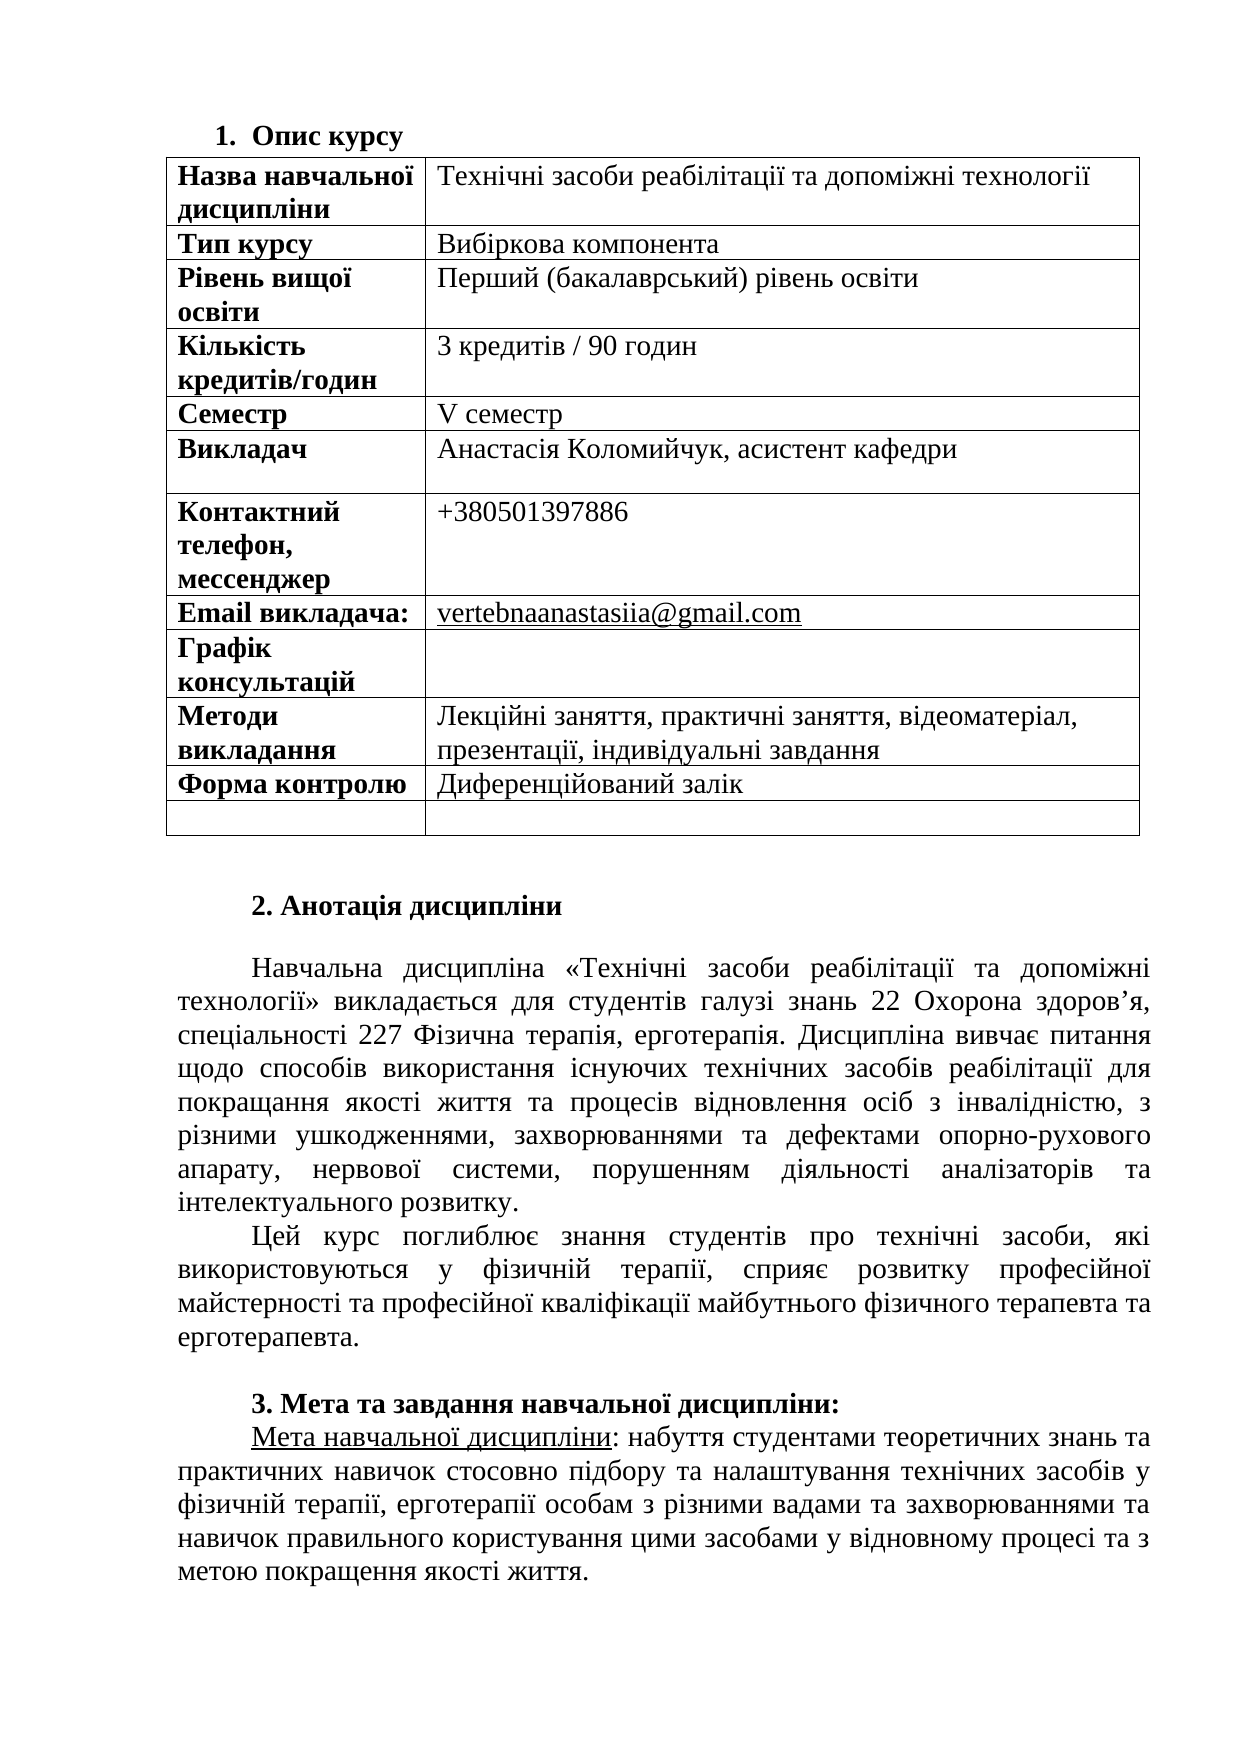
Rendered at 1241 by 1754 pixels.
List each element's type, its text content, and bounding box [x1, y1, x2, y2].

text 2. Анотація дисципліни [177, 888, 1152, 922]
table_cell Перший (бакалаврський) рівень освіти [426, 260, 1139, 327]
table_cell V семестр [426, 397, 1139, 430]
table_cell [167, 801, 425, 834]
text Мета навчальної дисципліни: набуття студентами теоретичних знань та практичних навичок стосовно підбору та налаштування технічних засобів у фізичній терапії, ерготерапії особам з різними вадами та захворюваннями та навичок правильного користування цими засобами у відновному процесі та з метою покращення якості життя. [177, 1419, 1151, 1587]
table_cell Семестр [167, 397, 425, 430]
table_cell Контактний телефон, мессенджер [167, 494, 425, 594]
text 3. Мета та завдання навчальної дисципліни: [177, 1386, 1152, 1419]
table_cell Кількість кредитів/годин [167, 329, 425, 396]
table_cell Email викладача: [167, 596, 425, 629]
table_cell Викладач [167, 431, 425, 493]
text Навчальна дисципліна «Технічні засоби реабілітації та допоміжні технології» викладається для студентів галузі знань 22 Охорона здоров’я, спеціальності 227 Фізична терапія, ерготерапія. Дисципліна вивчає питання щодо способів використання існуючих технічних засобів реабілітації для покращання якості життя та процесів відновлення осіб з інвалідністю, з різними ушкодженнями, захворюваннями та дефектами опорно-рухового апарату, нервової системи, порушенням діяльності аналізаторів та інтелектуального розвитку. [177, 950, 1152, 1218]
table_cell Тип курсу [167, 226, 425, 259]
table_header Технічні засоби реабілітації та допоміжні технології [426, 158, 1139, 225]
table_cell Диференційований залік [426, 766, 1139, 800]
table_cell Рівень вищої освіти [167, 260, 425, 327]
table_cell Форма контролю [167, 766, 425, 800]
table_header Назва навчальної дисципліни [167, 158, 425, 225]
list Опис курсу [214, 118, 1152, 152]
table_cell Вибіркова компонента [426, 226, 1139, 259]
table_cell Методи викладання [167, 698, 425, 765]
table_cell [426, 630, 1139, 697]
table_cell Анастасія Коломийчук, асистент кафедри [426, 431, 1139, 493]
table_cell Графік консультацій [167, 630, 425, 697]
table_cell [426, 801, 1139, 834]
table_cell +380501397886 [426, 494, 1139, 594]
table_cell Лекційні заняття, практичні заняття, відеоматеріал, презентації, індивідуальні завдання [426, 698, 1139, 765]
text Цей курс поглиблює знання студентів про технічні засоби, які використовуються у фізичній терапії, сприяє розвитку професійної майстерності та професійної кваліфікації майбутнього фізичного терапевта та ерготерапевта. [177, 1218, 1152, 1352]
table_cell 3 кредитів / 90 годин [426, 329, 1139, 396]
table_cell vertebnaanastasiia@gmail.com [426, 596, 1139, 629]
